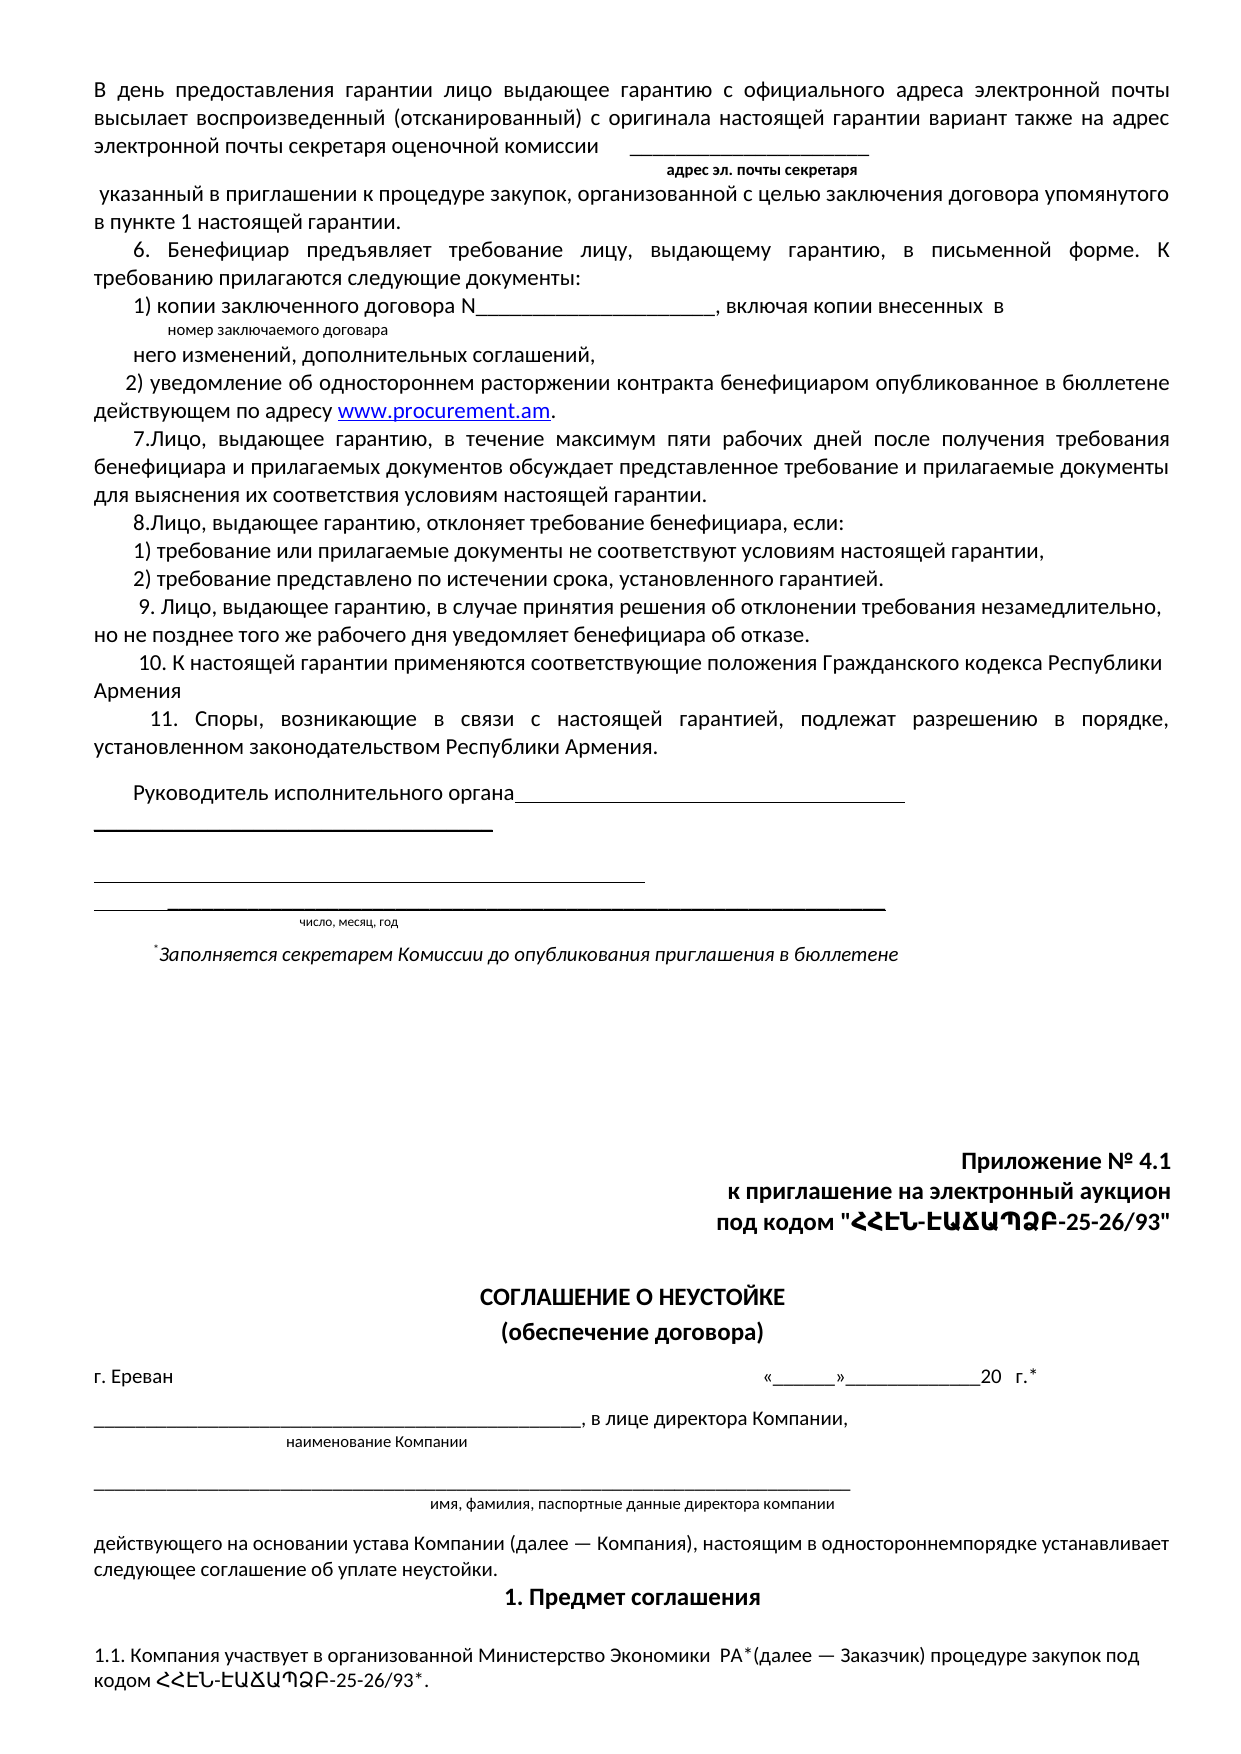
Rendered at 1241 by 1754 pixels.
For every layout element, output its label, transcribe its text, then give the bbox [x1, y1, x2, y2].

text 1.1. Компания участвует в организованной Министерство Экономики РА*(далее — Заказчик) процедуре закупок под кодом ՀՀԷՆ-ԷԱՃԱՊՁԲ-25-26/93*. [94, 1642, 1171, 1693]
text номер заключаемого договара [94, 319, 1171, 340]
text 10. К настоящей гарантии применяются соответствующие положения Гражданского кодекса Республики Армения [94, 648, 1171, 704]
text него изменений, дополнительных соглашений, [94, 340, 1171, 368]
text Руководитель исполнительного органа ___________________________________ [94, 778, 1171, 834]
text _______________________________________________, в лице директора Компании, [94, 1406, 1171, 1431]
text 2) уведомление об одностороннем расторжении контракта бенефициаром опубликованное в бюллетене действующем по адресу www.procurement.am. [94, 368, 1171, 424]
text адрес эл. почты секретаря [610, 159, 1171, 179]
text В день предоставления гарантии лицо выдающее гарантию с официального адреса электронной почты высылает воспроизведенный (отсканированный) с оригинала настоящей гарантии вариант также на адрес электронной почты секретаря оценочной комиссии _____________________ [94, 75, 1171, 159]
text наименование Компании [286, 1431, 1171, 1451]
text 7.Лицо, выдающее гарантию, в течение максимум пяти рабочих дней после получения требования бенефициара и прилагаемых документов обсуждает представленное требование и прилагаемые документы для выяснения их соответствия условиям настоящей гарантии. [94, 424, 1171, 508]
text _________________________________________________________________________ [94, 1468, 1171, 1493]
text число, месяц, год [94, 914, 1171, 942]
text 1) копии заключенного договора N_____________________, включая копии внесенных в [94, 291, 1171, 319]
text 8.Лицо, выдающее гарантию, отклоняет требование бенефициара, если: [94, 508, 1171, 536]
text имя, фамилия, паспортные данные директора компании [94, 1493, 1171, 1514]
table_header г. Ереван [83, 1364, 581, 1406]
text 1) требование или прилагаемые документы не соответствуют условиям настоящей гарантии, [94, 536, 1171, 564]
text 9. Лицо, выдающее гарантию, в случае принятия решения об отклонении требования незамедлительно, но не позднее того же рабочего дня уведомляет бенефициара об отказе. [94, 592, 1171, 648]
text СОГЛАШЕНИЕ О НЕУСТОЙКЕ [94, 1281, 1171, 1312]
text под кодом "ՀՀԷՆ-ԷԱՃԱՊՁԲ-25-26/93" [94, 1206, 1171, 1237]
text (обеспечение договора) [94, 1316, 1171, 1347]
table_header «______»_____________20 г.* [581, 1364, 1050, 1406]
text 11. Споры, возникающие в связи с настоящей гарантией, подлежат разрешению в порядке, установленном законодательством Республики Армения. [94, 704, 1171, 760]
text 6. Бенефициар предъявляет требование лицу, выдающему гарантию, в письменной форме. К требованию прилагаются следующие документы: [94, 235, 1171, 291]
text действующего на основании устава Компании (далее — Компания), настоящим в одностороннемпорядке устанавливает следующее соглашение об уплате неустойки. [94, 1530, 1171, 1581]
text *Заполняется секретарем Комиссии до опубликования приглашения в бюллетене [94, 942, 1171, 967]
text _______________________________________________________________ [94, 857, 1171, 914]
text указанный в приглашении к процедуре закупок, организованной с целью заключения договора упомянутого в пункте 1 настоящей гарантии. [94, 179, 1171, 235]
text Приложение № 4.1 [94, 1145, 1171, 1176]
text к приглашение на электронный аукцион [94, 1176, 1171, 1206]
text 1. Предмет соглашения [94, 1581, 1171, 1612]
text 2) требование представлено по истечении срока, установленного гарантией. [94, 564, 1171, 592]
